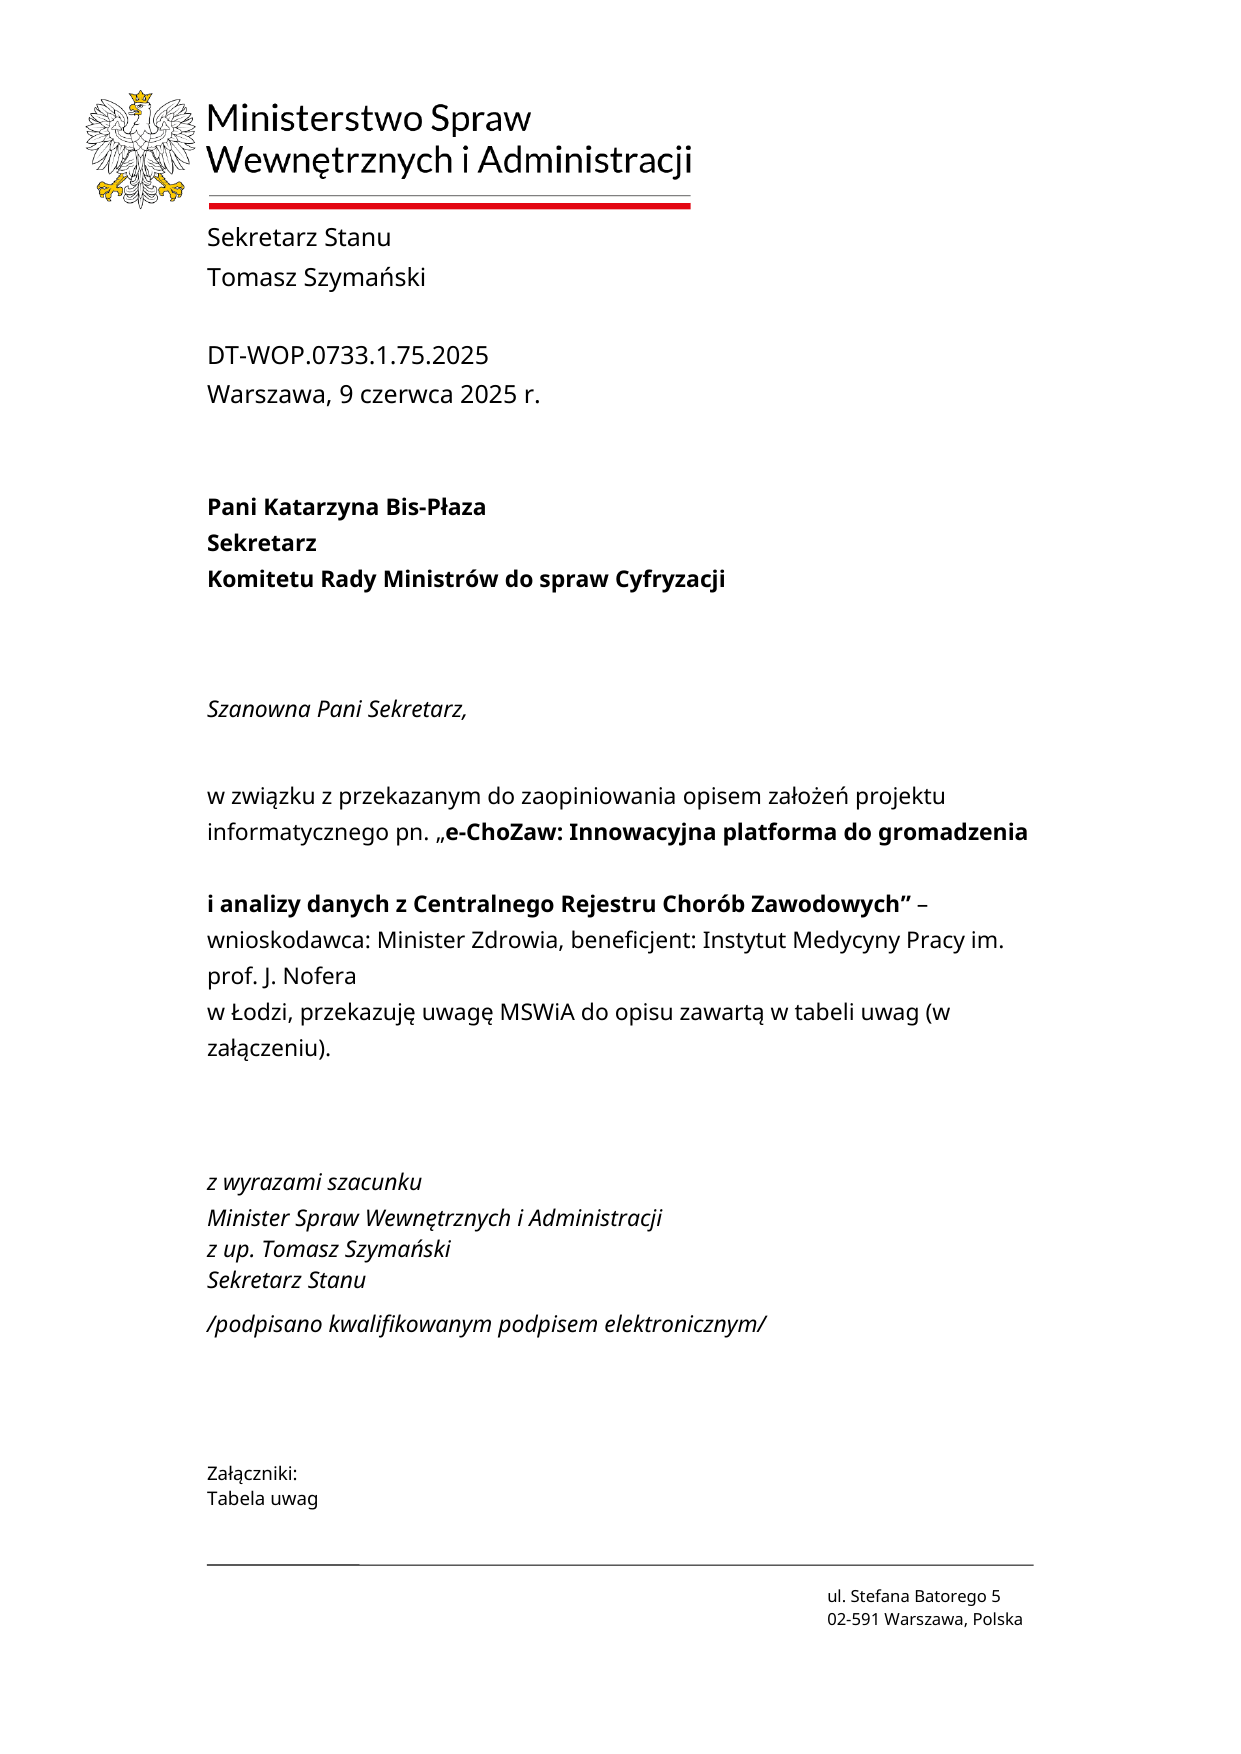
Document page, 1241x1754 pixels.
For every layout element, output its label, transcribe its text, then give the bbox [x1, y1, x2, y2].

text Tabela uwag [207, 1485, 1033, 1511]
text Warszawa, 9 czerwca 2025 r. [207, 377, 1033, 411]
text Załączniki: [207, 1460, 1033, 1485]
text DT-WOP.0733.1.75.2025 [207, 338, 1033, 372]
text Sekretarz Stanu [207, 220, 1033, 254]
text Pani Katarzyna Bis-Płaza [207, 491, 1033, 522]
text Komitetu Rady Ministrów do spraw Cyfryzacji [207, 563, 1033, 594]
text Szanowna Pani Sekretarz, [207, 693, 1033, 724]
text Sekretarz [207, 527, 1033, 558]
picture [76, 81, 699, 216]
text /podpisano kwalifikowanym podpisem elektronicznym/ [207, 1308, 1033, 1339]
text Minister Spraw Wewnętrznych i Administracji z up. Tomasz Szymański Sekretarz Stanu [207, 1202, 1033, 1296]
text Tomasz Szymański [207, 259, 1033, 293]
text w związku z przekazanym do zaopiniowania opisem założeń projektu informatycznego pn. „e-ChoZaw: Innowacyjna platforma do gromadzenia i analizy danych z Centralnego Rejestru Chorób Zawodowych” – wnioskodawca: Minister Zdrowia, beneficjent: Instytut Medycyny Pracy im. prof. J. Nofera w Łodzi, przekazuję uwagę MSWiA do opisu zawartą w tabeli uwag (w załączeniu). [207, 780, 1033, 1063]
text z wyrazami szacunku [207, 1166, 1033, 1197]
